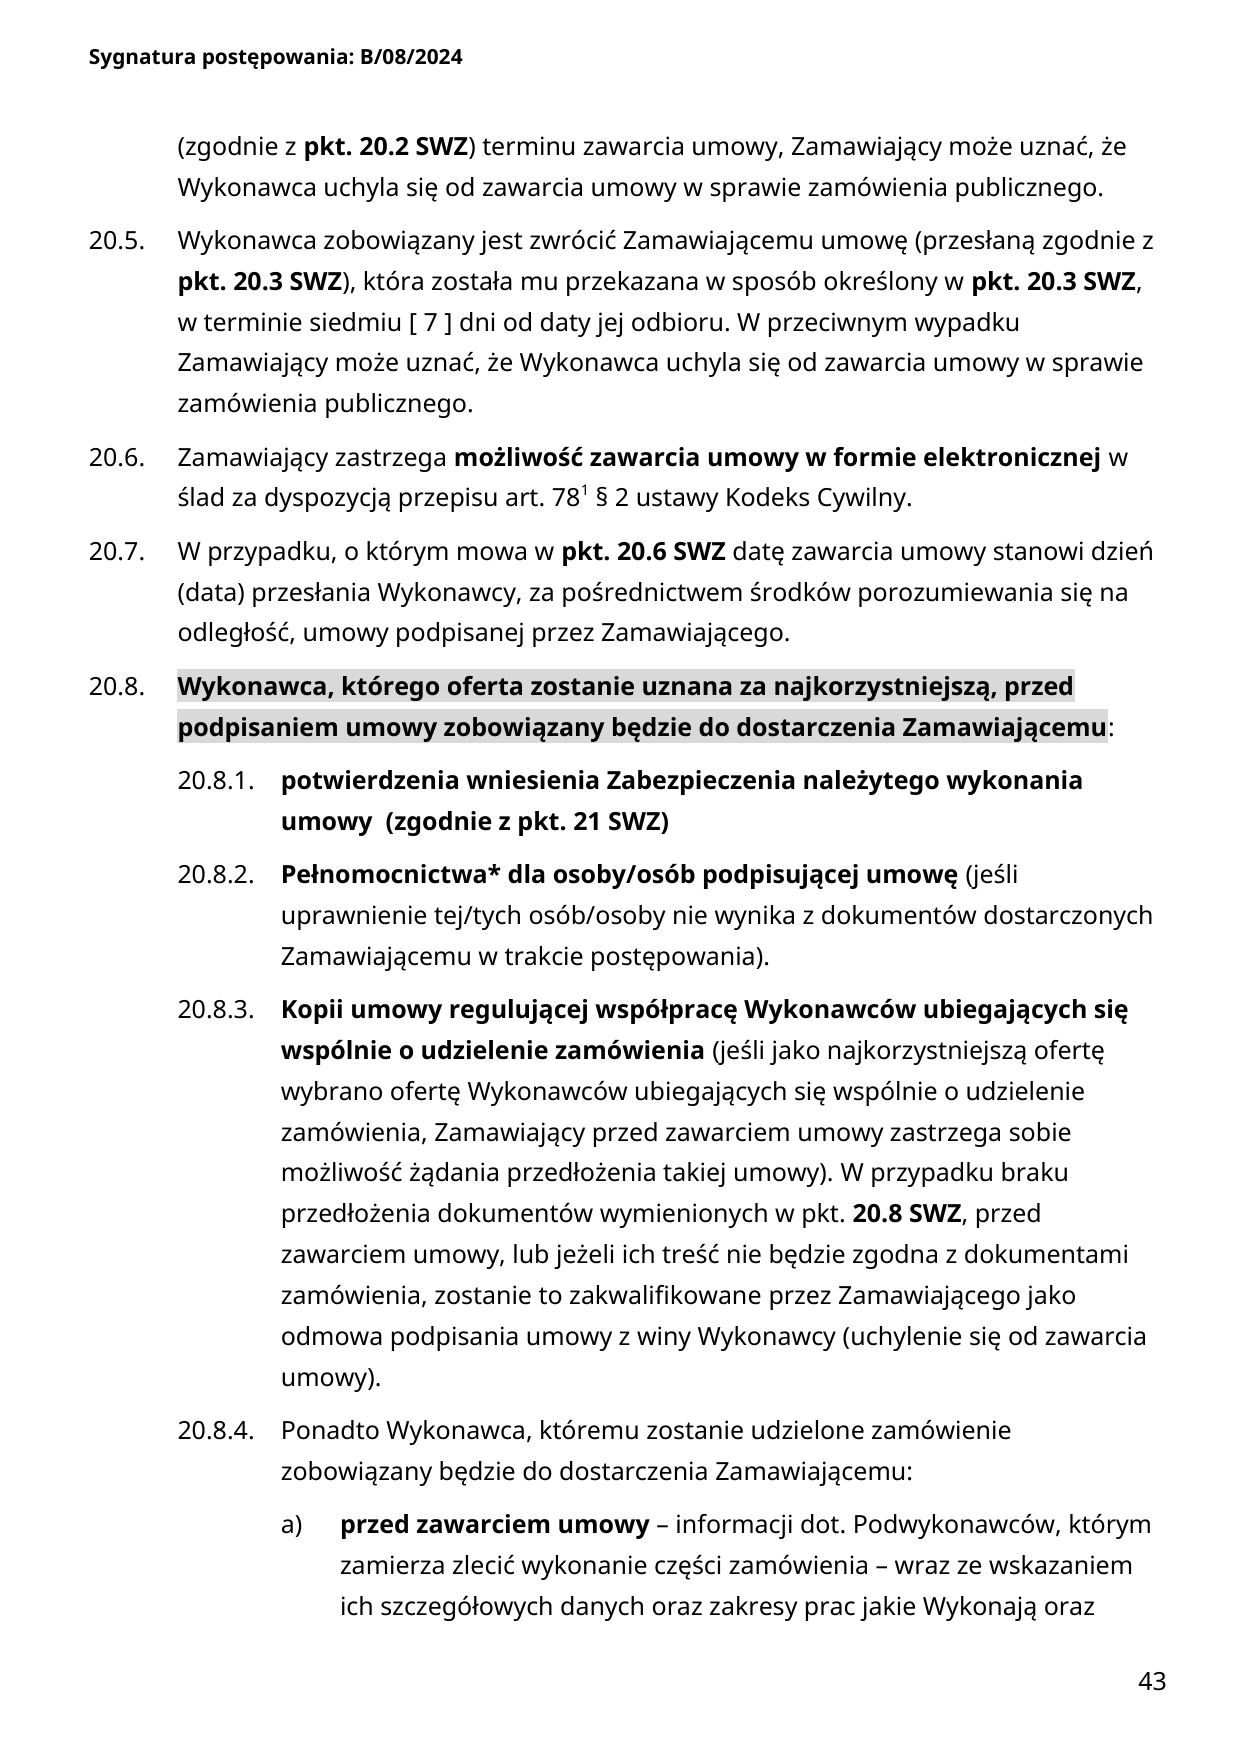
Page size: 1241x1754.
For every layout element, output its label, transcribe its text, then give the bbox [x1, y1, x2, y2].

list Pełnomocnictwa* dla osoby/osób podpisującej umowę (jeśli uprawnienie tej/tych osób/osoby nie wynika z dokumentów dostarczonych Zamawiającemu w trakcie postępowania). [177, 857, 1167, 972]
list W przypadku, o którym mowa w pkt. 20.6 SWZ datę zawarcia umowy stanowi dzień (data) przesłania Wykonawcy, za pośrednictwem środków porozumiewania się na odległość, umowy podpisanej przez Zamawiającego. [89, 533, 1167, 649]
list Zamawiający zastrzega możliwość zawarcia umowy w formie elektronicznej w ślad za dyspozycją przepisu art. 781 § 2 ustawy Kodeks Cywilny. [89, 439, 1167, 514]
list Wykonawca, którego oferta zostanie uznana za najkorzystniejszą, przed podpisaniem umowy zobowiązany będzie do dostarczenia Zamawiającemu: [89, 668, 1167, 743]
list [281, 1507, 1167, 1622]
list Ponadto Wykonawca, któremu zostanie udzielone zamówienie zobowiązany będzie do dostarczenia Zamawiającemu: [177, 1413, 1167, 1487]
list potwierdzenia wniesienia Zabezpieczenia należytego wykonania umowy (zgodnie z pkt. 21 SWZ) [177, 763, 1167, 837]
list Wykonawca zobowiązany jest zwrócić Zamawiającemu umowę (przesłaną zgodnie z pkt. 20.3 SWZ), która została mu przekazana w sposób określony w pkt. 20.3 SWZ, w terminie siedmiu [ 7 ] dni od daty jej odbioru. W przeciwnym wypadku Zamawiający może uznać, że Wykonawca uchyla się od zawarcia umowy w sprawie zamówienia publicznego. [89, 223, 1167, 420]
list Kopii umowy regulującej współpracę Wykonawców ubiegających się wspólnie o udzielenie zamówienia (jeśli jako najkorzystniejszą ofertę wybrano ofertę Wykonawców ubiegających się wspólnie o udzielenie zamówienia, Zamawiający przed zawarciem umowy zastrzega sobie możliwość żądania przedłożenia takiej umowy). W przypadku braku przedłożenia dokumentów wymienionych w pkt. 20.8 SWZ, przed zawarciem umowy, lub jeżeli ich treść nie będzie zgodna z dokumentami zamówienia, zostanie to zakwalifikowane przez Zamawiającego jako odmowa podpisania umowy z winy Wykonawcy (uchylenie się od zawarcia umowy). [177, 992, 1167, 1393]
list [89, 128, 1167, 203]
